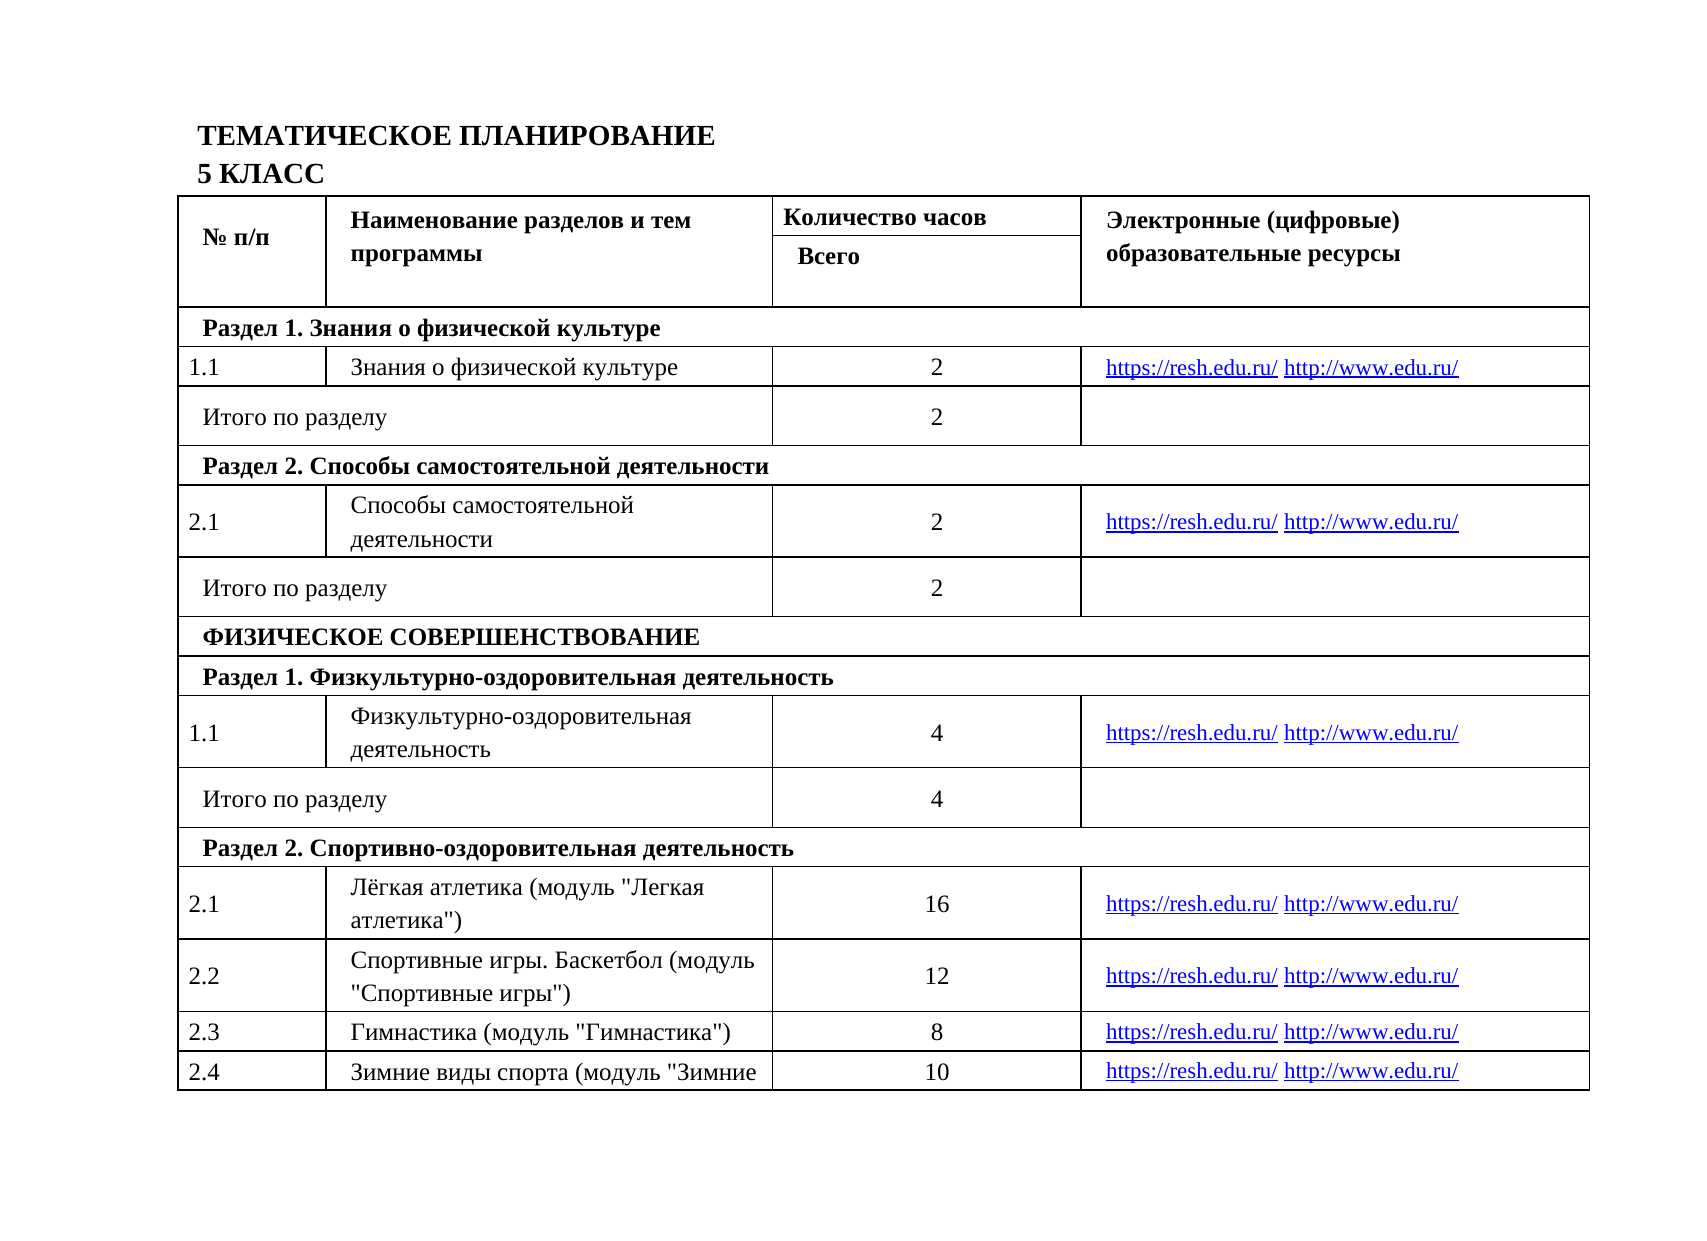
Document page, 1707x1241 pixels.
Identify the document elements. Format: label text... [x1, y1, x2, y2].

table_cell 2 [773, 387, 1080, 444]
table_cell 2.4 [179, 1052, 325, 1089]
table_cell [1082, 387, 1589, 444]
table_cell Раздел 1. Физкультурно-оздоровительная деятельность [179, 657, 1589, 694]
table_cell Способы самостоятельной деятельности [327, 486, 772, 556]
table_cell 4 [773, 768, 1080, 826]
table_cell Итого по разделу [179, 558, 772, 616]
table_cell Всего [773, 236, 1080, 306]
table_cell 2.1 [179, 867, 325, 938]
table_cell 12 [773, 940, 1080, 1011]
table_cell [1082, 1052, 1589, 1089]
table_cell 2.2 [179, 940, 325, 1011]
table_header Наименование разделов и тем программы [327, 197, 772, 306]
table_cell 2 [773, 347, 1080, 385]
table_cell Спортивные игры. Баскетбол (модуль "Спортивные игры") [327, 940, 772, 1011]
table_cell https://resh.edu.ru/ http://www.edu.ru/ [1082, 347, 1589, 385]
table_header № п/п [179, 197, 325, 306]
table_cell 2.3 [179, 1012, 325, 1050]
table_cell Раздел 2. Спортивно-оздоровительная деятельность [179, 828, 1589, 866]
table_cell https://resh.edu.ru/ http://www.edu.ru/ [1082, 696, 1589, 767]
table_cell Знания о физической культуре [327, 347, 772, 385]
table_cell Лёгкая атлетика (модуль "Легкая атлетика") [327, 867, 772, 938]
table_cell 4 [773, 696, 1080, 767]
table_cell Раздел 1. Знания о физической культуре [179, 308, 1589, 346]
table_cell Гимнастика (модуль "Гимнастика") [327, 1012, 772, 1050]
table_cell 8 [773, 1012, 1080, 1050]
table_cell https://resh.edu.ru/ http://www.edu.ru/ [1082, 1012, 1589, 1050]
table_cell https://resh.edu.ru/ http://www.edu.ru/ [1082, 486, 1589, 556]
table_cell 1.1 [179, 696, 325, 767]
table_header Количество часов [773, 197, 1080, 234]
table_cell https://resh.edu.ru/ http://www.edu.ru/ [1082, 867, 1589, 938]
table_cell Раздел 2. Способы самостоятельной деятельности [179, 446, 1589, 484]
table_cell 16 [773, 867, 1080, 938]
table_cell 2.1 [179, 486, 325, 556]
table_cell Итого по разделу [179, 768, 772, 826]
table_cell 2 [773, 486, 1080, 556]
table_cell [1082, 558, 1589, 616]
table_cell 2 [773, 558, 1080, 616]
table_header Электронные (цифровые) образовательные ресурсы [1082, 197, 1589, 306]
table_cell Физкультурно-оздоровительная деятельность [327, 696, 772, 767]
text 5 КЛАСС [190, 157, 1618, 190]
table_cell https://resh.edu.ru/ http://www.edu.ru/ [1082, 940, 1589, 1011]
table_cell 10 [773, 1052, 1080, 1089]
table_cell ФИЗИЧЕСКОЕ СОВЕРШЕНСТВОВАНИЕ [179, 617, 1589, 655]
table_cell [327, 1052, 772, 1089]
table_cell [1082, 768, 1589, 826]
text ТЕМАТИЧЕСКОЕ ПЛАНИРОВАНИЕ [190, 118, 1618, 152]
table_cell Итого по разделу [179, 387, 772, 444]
table_cell 1.1 [179, 347, 325, 385]
